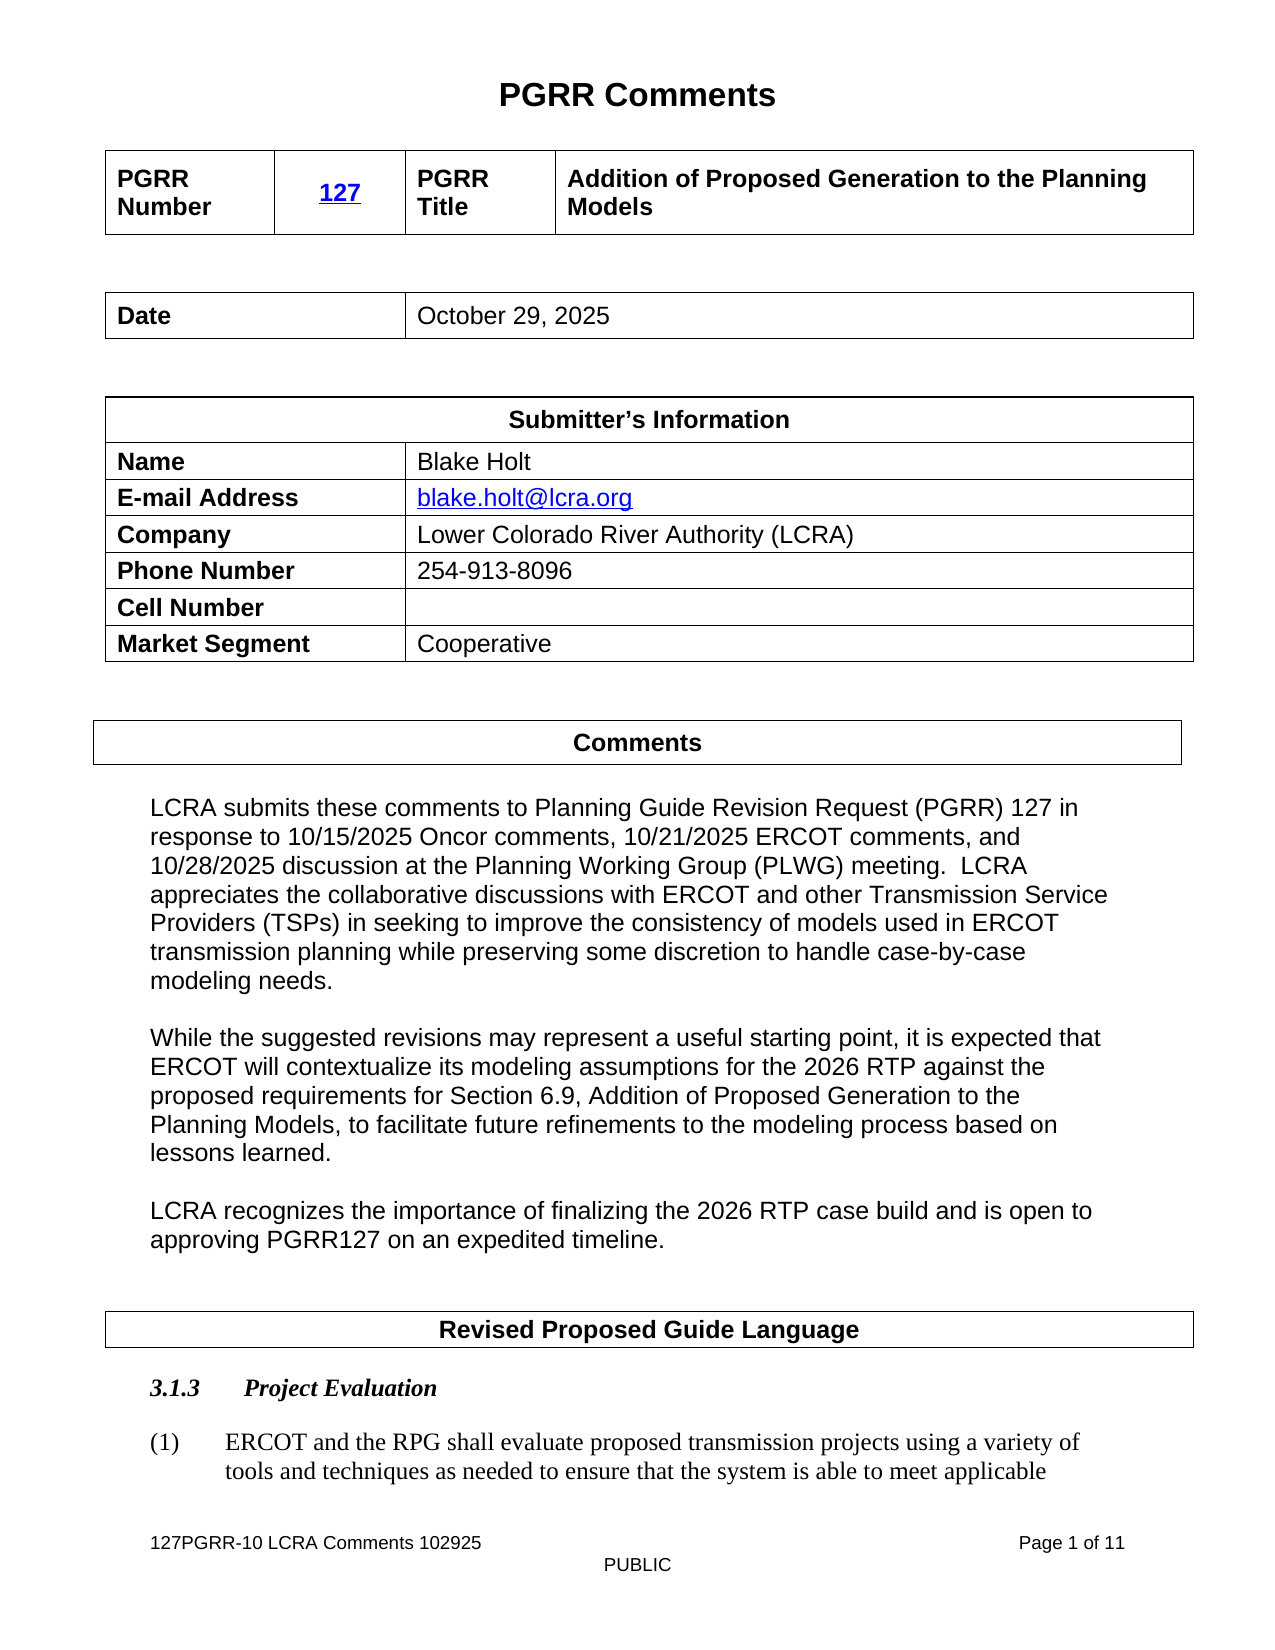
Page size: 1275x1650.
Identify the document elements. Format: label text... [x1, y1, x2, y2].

table_header PGRR Number [106, 151, 274, 233]
table_header Submitter’s Information [106, 398, 1193, 442]
table_cell Market Segment [106, 626, 405, 661]
text While the suggested revisions may represent a useful starting point, it is expected that ERCOT will contextualize its modeling assumptions for the 2026 RTP against the proposed requirements for Section 6.9, Addition of Proposed Generation to the Planning Models, to facilitate future refinements to the modeling process based on lessons learned. [150, 1023, 1125, 1167]
table_cell E-mail Address [106, 480, 405, 515]
table_cell Phone Number [106, 553, 405, 588]
table_header Comments [94, 721, 1181, 763]
table_cell [406, 589, 1193, 624]
text LCRA recognizes the importance of finalizing the 2026 RTP case build and is open to approving PGRR127 on an expedited timeline. [150, 1196, 1125, 1253]
table_cell Cell Number [106, 589, 405, 624]
table_cell Cooperative [406, 626, 1193, 661]
text LCRA submits these comments to Planning Guide Revision Request (PGRR) 127 in response to 10/15/2025 Oncor comments, 10/21/2025 ERCOT comments, and 10/28/2025 discussion at the Planning Working Group (PLWG) meeting. LCRA appreciates the collaborative discussions with ERCOT and other Transmission Service Providers (TSPs) in seeking to improve the consistency of models used in ERCOT transmission planning while preserving some discretion to handle case-by-case modeling needs. [150, 793, 1125, 994]
table_cell Company [106, 516, 405, 552]
table_header 127 [275, 151, 405, 233]
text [150, 1427, 1125, 1484]
text 3.1.3 Project Evaluation [150, 1373, 1125, 1402]
table_header October 29, 2025 [406, 293, 1193, 338]
table_cell Blake Holt [406, 443, 1193, 479]
table_header PGRR Title [406, 151, 555, 233]
table_header Revised Proposed Guide Language [106, 1312, 1193, 1347]
table_header Date [106, 293, 405, 338]
table_cell Name [106, 443, 405, 479]
table_cell Lower Colorado River Authority (LCRA) [406, 516, 1193, 552]
table_cell 254-913-8096 [406, 553, 1193, 588]
table_header Addition of Proposed Generation to the Planning Models [556, 151, 1193, 233]
table_cell blake.holt@lcra.org [406, 480, 1193, 515]
